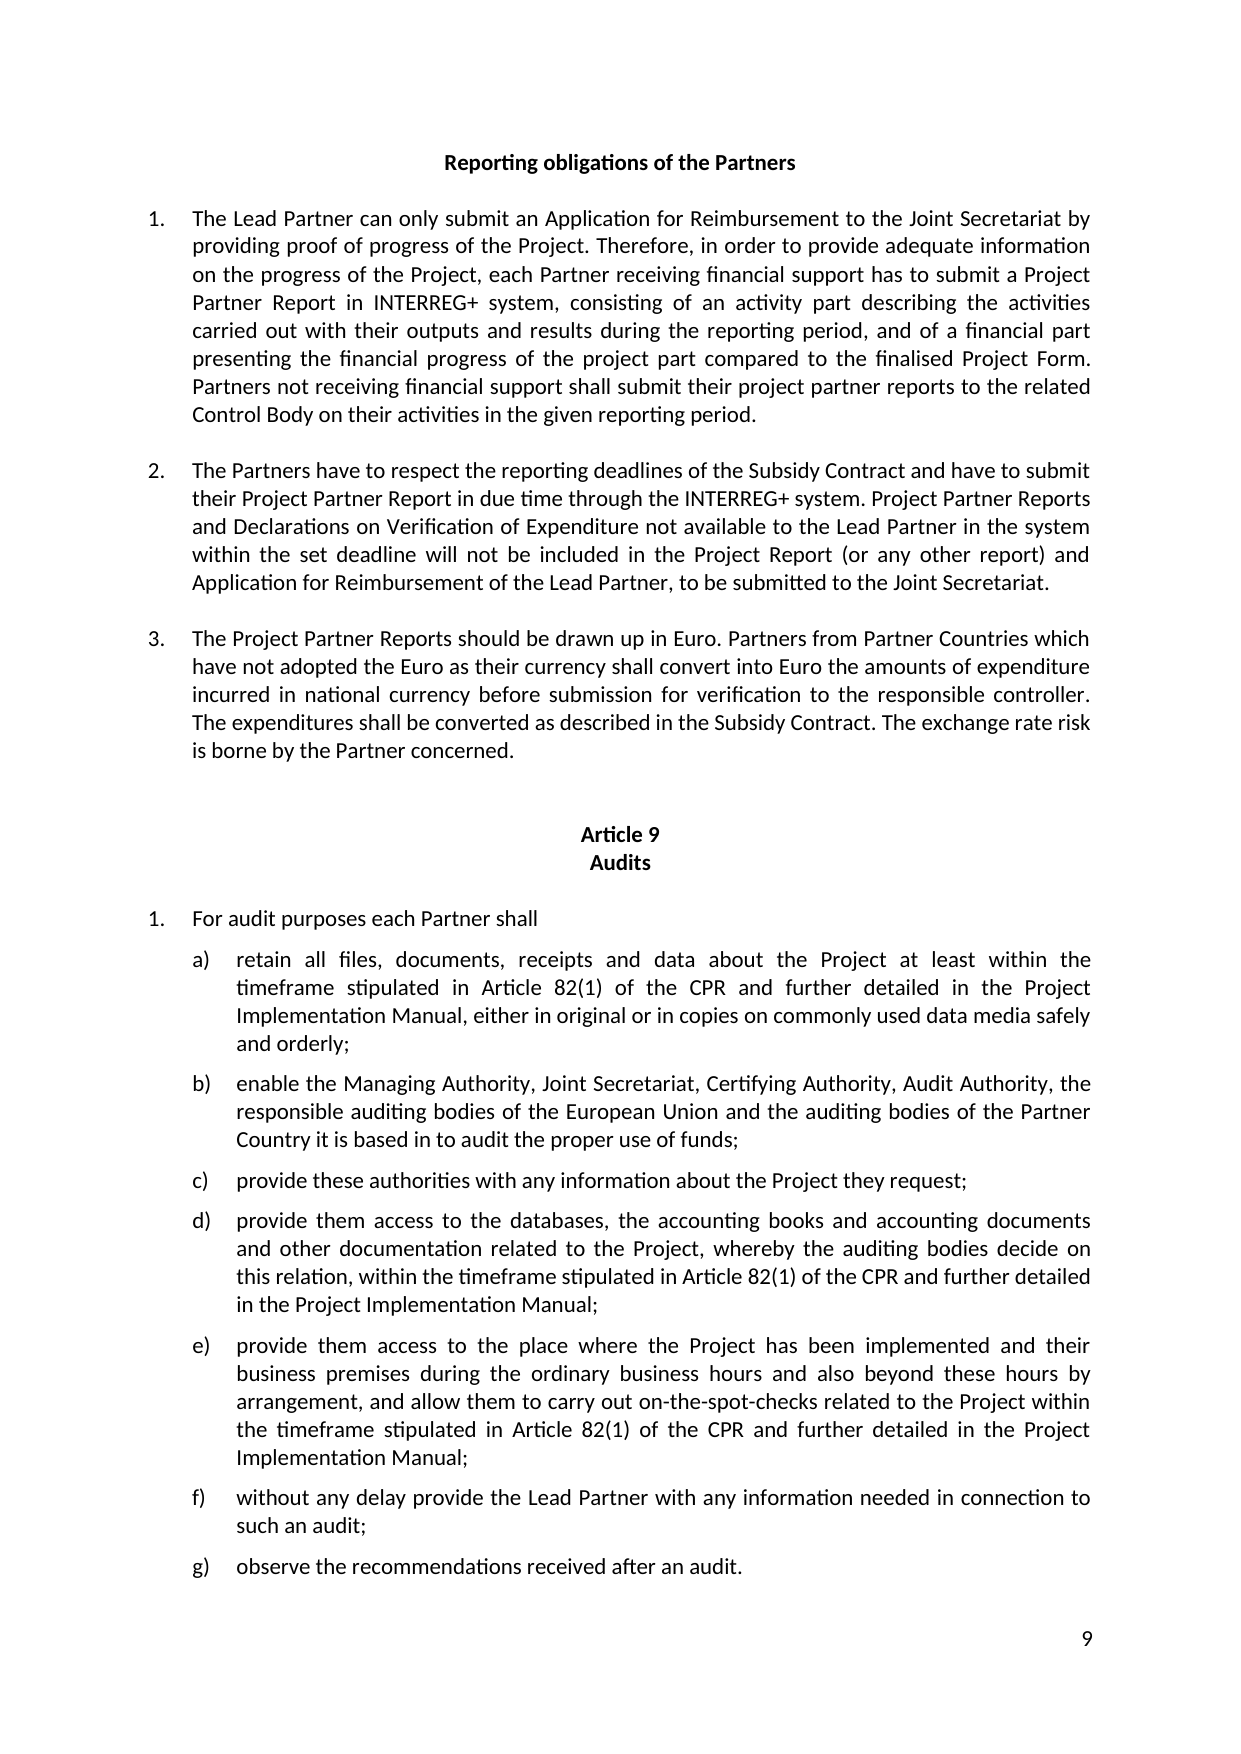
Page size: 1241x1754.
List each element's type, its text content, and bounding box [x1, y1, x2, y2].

list observe the recommendations received after an audit. [192, 1552, 1093, 1580]
list provide them access to the place where the Project has been implemented and their business premises during the ordinary business hours and also beyond these hours by arrangement, and allow them to carry out on-the-spot-checks related to the Project within the timeframe stipulated in Article 82(1) of the CPR and further detailed in the Project Implementation Manual; [192, 1331, 1093, 1471]
list The Lead Partner can only submit an Application for Reimbursement to the Joint Secretariat by providing proof of progress of the Project. Therefore, in order to provide adequate information on the progress of the Project, each Partner receiving financial support has to submit a Project Partner Report in INTERREG+ system, consisting of an activity part describing the activities carried out with their outputs and results during the reporting period, and of a financial part presenting the financial progress of the project part compared to the finalised Project Form. Partners not receiving financial support shall submit their project partner reports to the related Control Body on their activities in the given reporting period. [148, 204, 1093, 428]
list For audit purposes each Partner shall [148, 904, 1093, 932]
list enable the Managing Authority, Joint Secretariat, Certifying Authority, Audit Authority, the responsible auditing bodies of the European Union and the auditing bodies of the Partner Country it is based in to audit the proper use of funds; [192, 1069, 1093, 1153]
text Reporting obligations of the Partners [148, 148, 1093, 176]
list The Project Partner Reports should be drawn up in Euro. Partners from Partner Countries which have not adopted the Euro as their currency shall convert into Euro the amounts of expenditure incurred in national currency before submission for verification to the responsible controller. The expenditures shall be converted as described in the Subsidy Contract. The exchange rate risk is borne by the Partner concerned. [148, 624, 1093, 764]
list provide these authorities with any information about the Project they request; [192, 1166, 1093, 1194]
list without any delay provide the Lead Partner with any information needed in connection to such an audit; [192, 1483, 1093, 1539]
list provide them access to the databases, the accounting books and accounting documents and other documentation related to the Project, whereby the auditing bodies decide on this relation, within the timeframe stipulated in Article 82(1) of the CPR and further detailed in the Project Implementation Manual; [192, 1206, 1093, 1318]
list retain all files, documents, receipts and data about the Project at least within the timeframe stipulated in Article 82(1) of the CPR and further detailed in the Project Implementation Manual, either in original or in copies on commonly used data media safely and orderly; [192, 945, 1093, 1057]
list The Partners have to respect the reporting deadlines of the Subsidy Contract and have to submit their Project Partner Report in due time through the INTERREG+ system. Project Partner Reports and Declarations on Verification of Expenditure not available to the Lead Partner in the system within the set deadline will not be included in the Project Report (or any other report) and Application for Reimbursement of the Lead Partner, to be submitted to the Joint Secretariat. [148, 456, 1093, 596]
text Article 9 [148, 820, 1093, 848]
text Audits [148, 848, 1093, 876]
